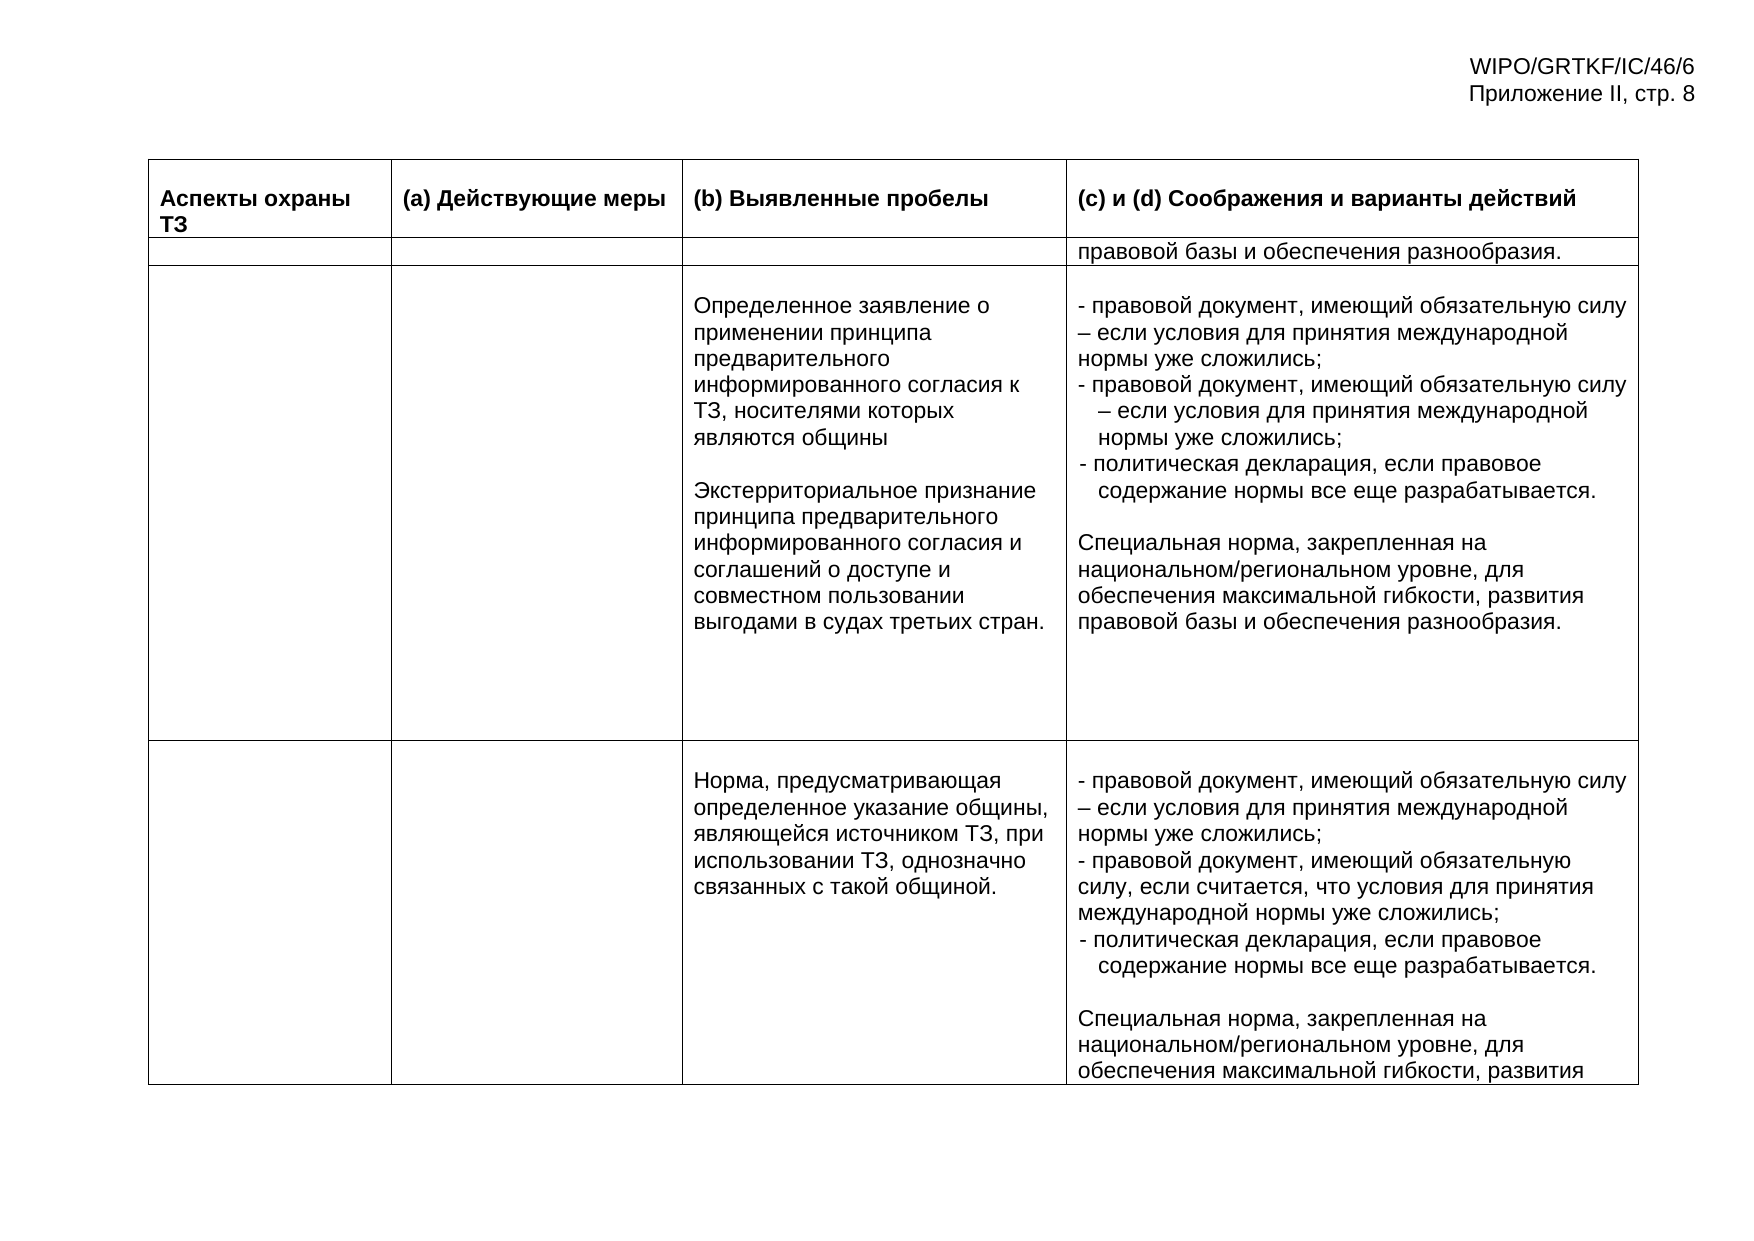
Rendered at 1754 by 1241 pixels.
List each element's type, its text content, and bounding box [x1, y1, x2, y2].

table_cell - правовой документ, имеющий обязательную силу – если условия для принятия международной нормы уже сложились; - правовой документ, имеющий обязательную силу – если условия для принятия международной нормы уже сложились; - политическая декларация, если правовое содержание нормы все еще разрабатывается. Специальная норма, закрепленная на национальном/региональном уровне, для обеспечения максимальной гибкости, развития правовой базы и обеспечения разнообразия. [1067, 266, 1638, 740]
table_cell [392, 741, 682, 1084]
table_cell [392, 266, 682, 740]
table_cell [149, 741, 391, 1084]
table_cell [149, 238, 391, 265]
table_cell [392, 238, 682, 265]
table_header (c) и (d) Соображения и варианты действий [1067, 160, 1638, 237]
table_header Аспекты охраны ТЗ [149, 160, 391, 237]
table_cell [149, 266, 391, 740]
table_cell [1067, 741, 1638, 1084]
table_header (b) Выявленные пробелы [683, 160, 1066, 237]
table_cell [683, 238, 1066, 265]
table_header (a) Действующие меры [392, 160, 682, 237]
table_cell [683, 741, 1066, 1084]
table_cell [1067, 238, 1638, 265]
table_cell Определенное заявление о применении принципа предварительного информированного согласия к ТЗ, носителями которых являются общины Экстерриториальное признание принципа предварительного информированного согласия и соглашений о доступе и совместном пользовании выгодами в судах третьих стран. [683, 266, 1066, 740]
